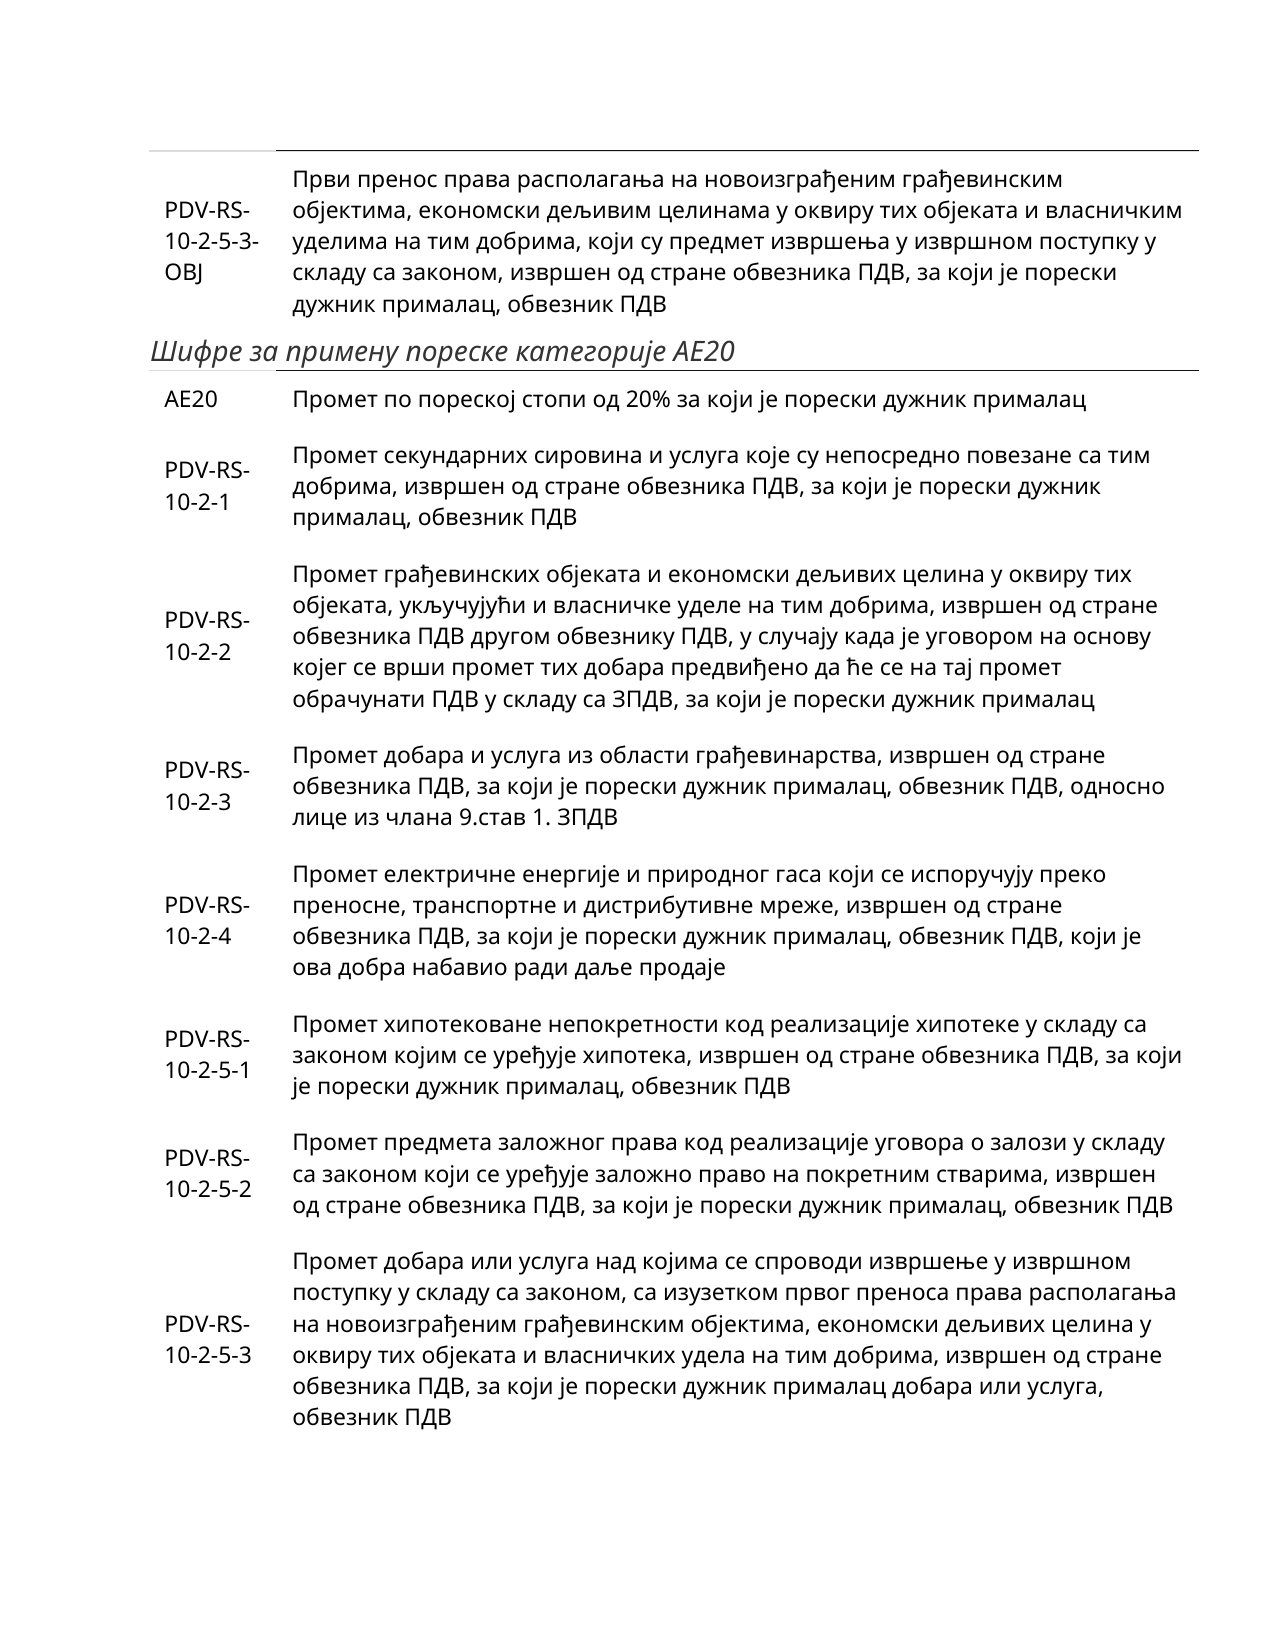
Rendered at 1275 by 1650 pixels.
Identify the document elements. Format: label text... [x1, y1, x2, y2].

table_cell Промет добара или услуга над којима се спроводи извршење у извршном поступку у складу са законом, са изузетком првог преноса права располагања на новоизграђеним грађевинским објектима, економски дељивих целина у оквиру тих објеката и власничких удела на тим добрима, извршен од стране обвезника ПДВ, за који је порески дужник прималац добара или услуга, обвезник ПДВ [276, 1233, 1199, 1445]
table_cell Промет по пореској стопи од 20% за који је порески дужник прималац [276, 371, 1199, 426]
table_cell PDV-RS-10-2-5-3-OBJ [149, 152, 276, 331]
table_cell AE20 [149, 371, 276, 426]
table_cell Промет секундарних сировина и услуга које су непосредно повезане са тим добрима, извршен од стране обвезника ПДВ, за који је порески дужник прималац, обвезник ПДВ [276, 426, 1199, 545]
text Шифре за примену пореске категорије АЕ20 [150, 331, 1125, 369]
table_cell Први пренос права располагања на новоизграђеним грађевинским објектима, економски дељивим целинама у оквиру тих објеката и власничким уделима на тим добрима, који су предмет извршења у извршном поступку у складу са законом, извршен од стране обвезника ПДВ, за који је порески дужник прималац, обвезник ПДВ [276, 152, 1199, 331]
table_cell PDV-RS-10-2-4 [149, 845, 276, 995]
table_cell PDV-RS-10-2-5-2 [149, 1114, 276, 1233]
table_cell PDV-RS-10-2-2 [149, 545, 276, 726]
table_cell PDV-RS-10-2-5-3 [149, 1233, 276, 1445]
table_cell PDV-RS-10-2-1 [149, 426, 276, 545]
table_cell Промет добара и услуга из области грађевинарства, извршен од стране обвезника ПДВ, за који је порески дужник прималац, обвезник ПДВ, односно лице из члана 9.став 1. ЗПДВ [276, 726, 1199, 845]
table_cell Промет електричне енергије и природног гаса који се испоручују преко преносне, транспортне и дистрибутивне мреже, извршен од стране обвезника ПДВ, за који је порески дужник прималац, обвезник ПДВ, који је ова добра набавио ради даље продаје [276, 845, 1199, 995]
table_cell Промет хипотековане непокретности код реализације хипотеке у складу са законом којим се уређује хипотека, извршен од стране обвезника ПДВ, за који је порески дужник прималац, обвезник ПДВ [276, 995, 1199, 1114]
table_cell PDV-RS-10-2-3 [149, 726, 276, 845]
table_cell PDV-RS-10-2-5-1 [149, 995, 276, 1114]
table_cell Промет предмета заложног права код реализације уговора о залози у складу са законом који се уређује заложно право на покретним стварима, извршен од стране обвезника ПДВ, за који је порески дужник прималац, обвезник ПДВ [276, 1114, 1199, 1233]
table_cell Промет грађевинских објеката и економски дељивих целина у оквиру тих објеката, укључујући и власничке уделе на тим добрима, извршен од стране обвезника ПДВ другом обвезнику ПДВ, у случају када је уговором на основу којег се врши промет тих добара предвиђено да ће се на тај промет обрачунати ПДВ у складу са ЗПДВ, за који је порески дужник прималац [276, 545, 1199, 726]
